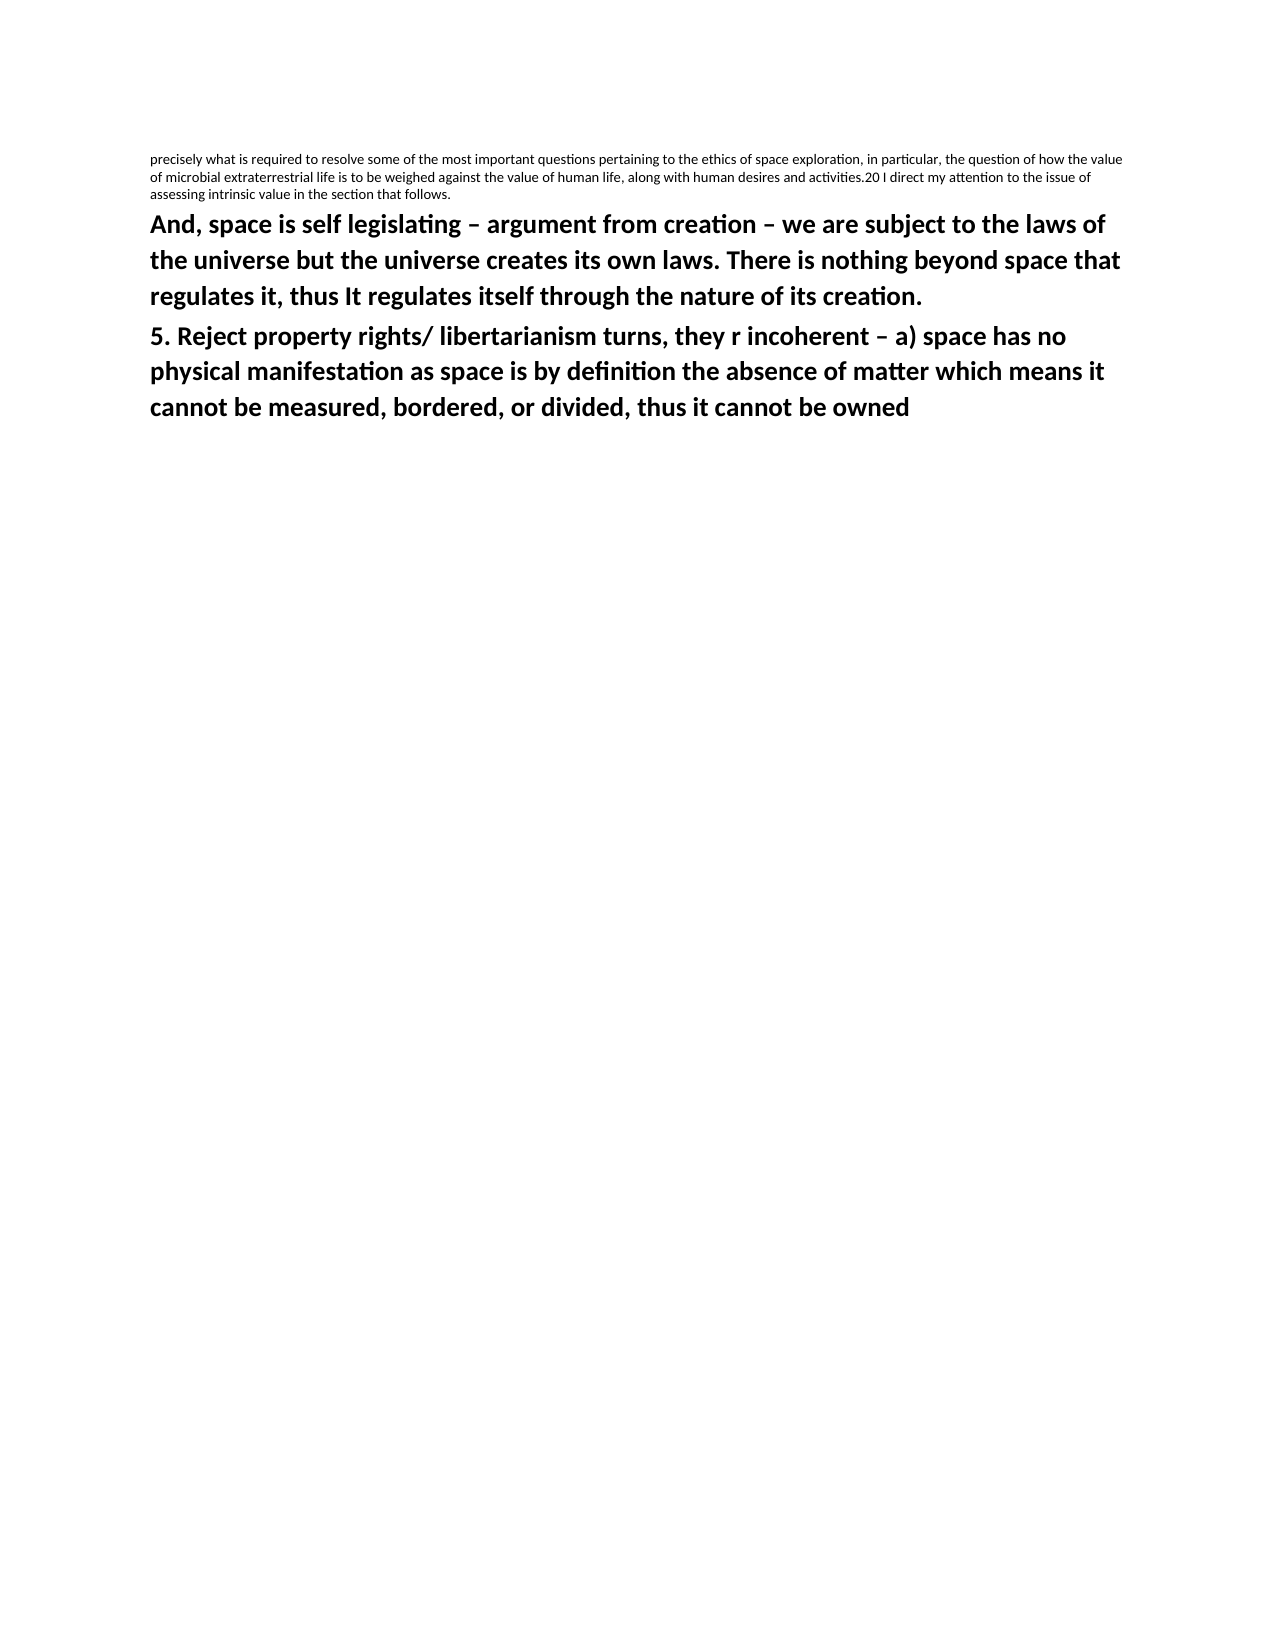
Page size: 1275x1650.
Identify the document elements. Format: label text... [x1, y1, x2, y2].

text And, space is self legislating – argument from creation – we are subject to the laws of the universe but the universe creates its own laws. There is nothing beyond space that regulates it, thus It regulates itself through the nature of its creation. [150, 208, 1125, 312]
text 5. Reject property rights/ libertarianism turns, they r incoherent – a) space has no physical manifestation as space is by definition the absence of matter which means it cannot be measured, bordered, or divided, thus it cannot be owned [150, 319, 1125, 423]
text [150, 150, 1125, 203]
